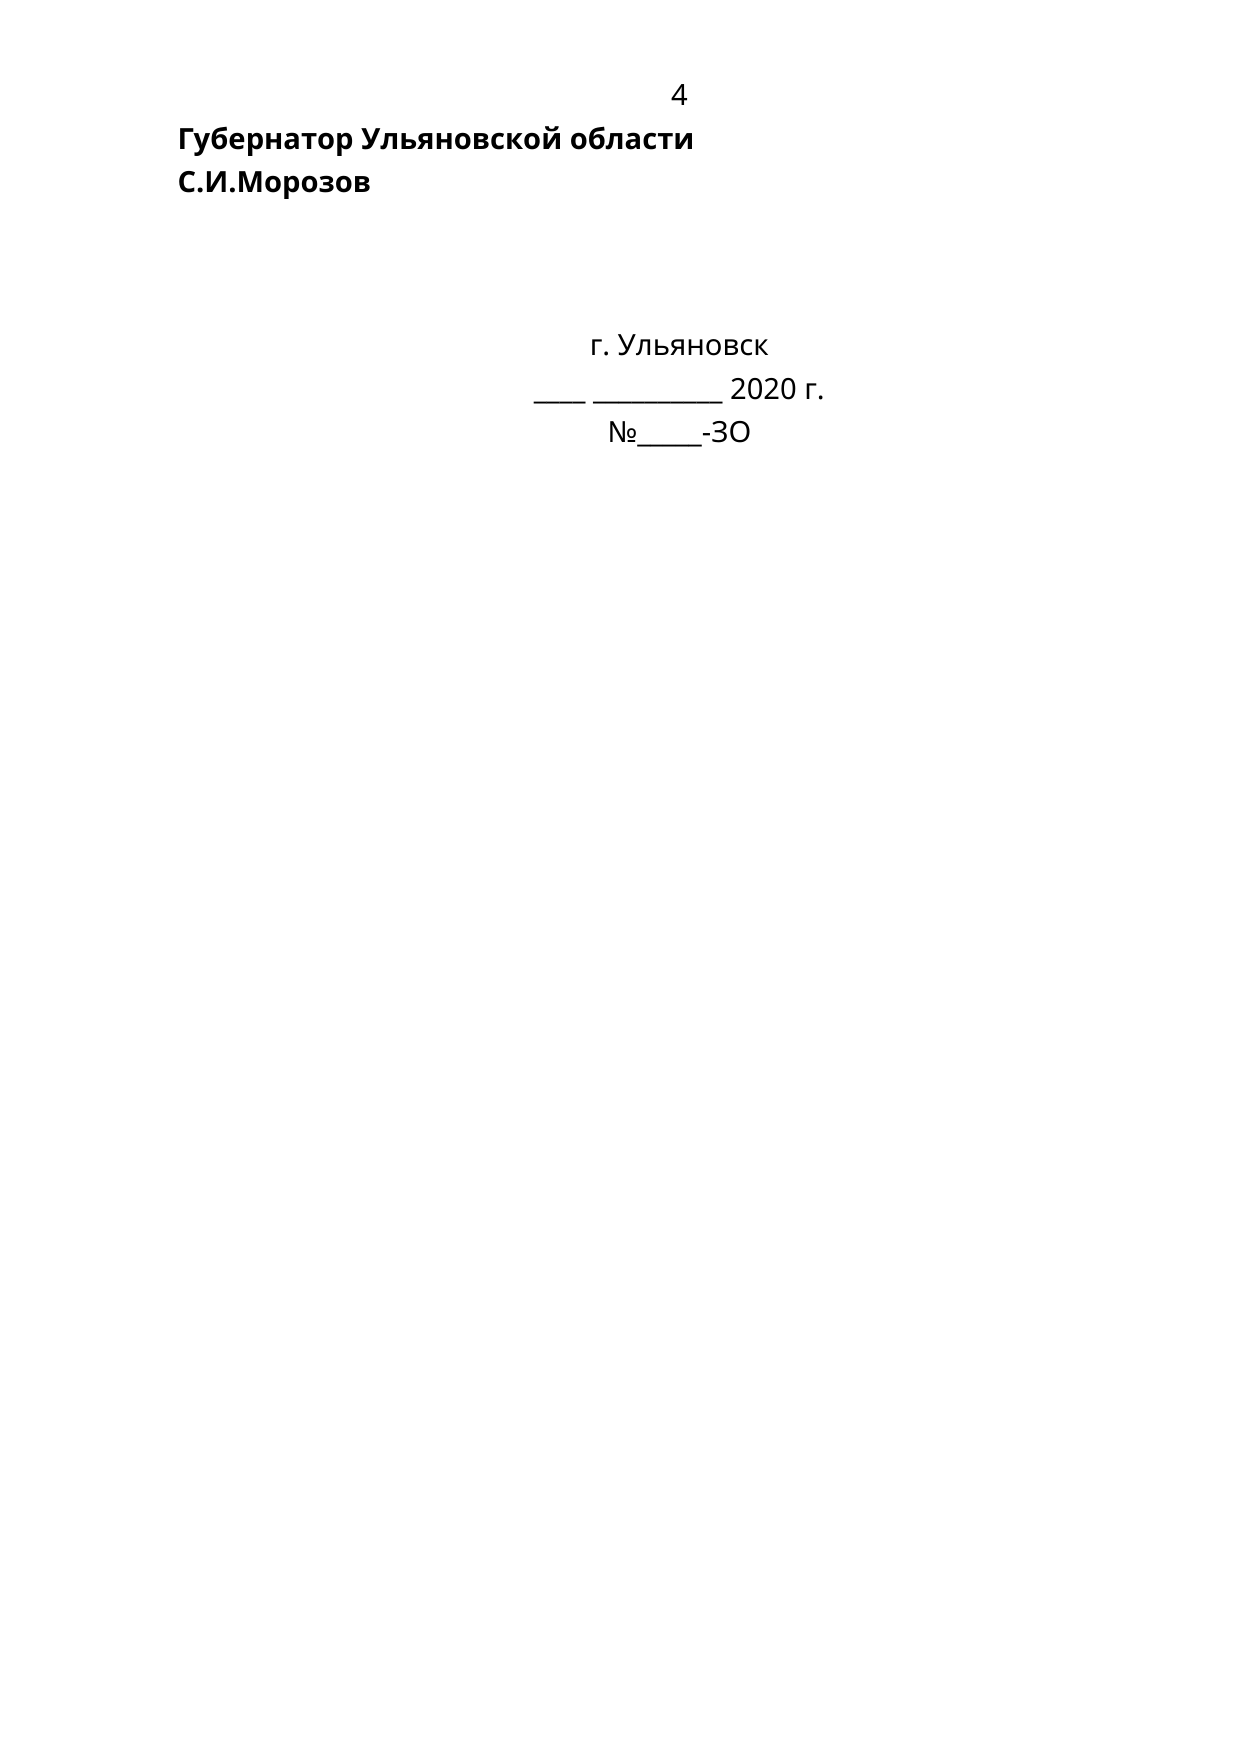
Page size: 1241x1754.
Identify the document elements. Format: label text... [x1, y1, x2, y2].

text №_____-ЗО [177, 412, 1181, 451]
text г. Ульяновск [177, 324, 1181, 364]
text Губернатор Ульяновской области С.И.Морозов [177, 118, 1181, 201]
text ____ __________ 2020 г. [177, 368, 1181, 408]
